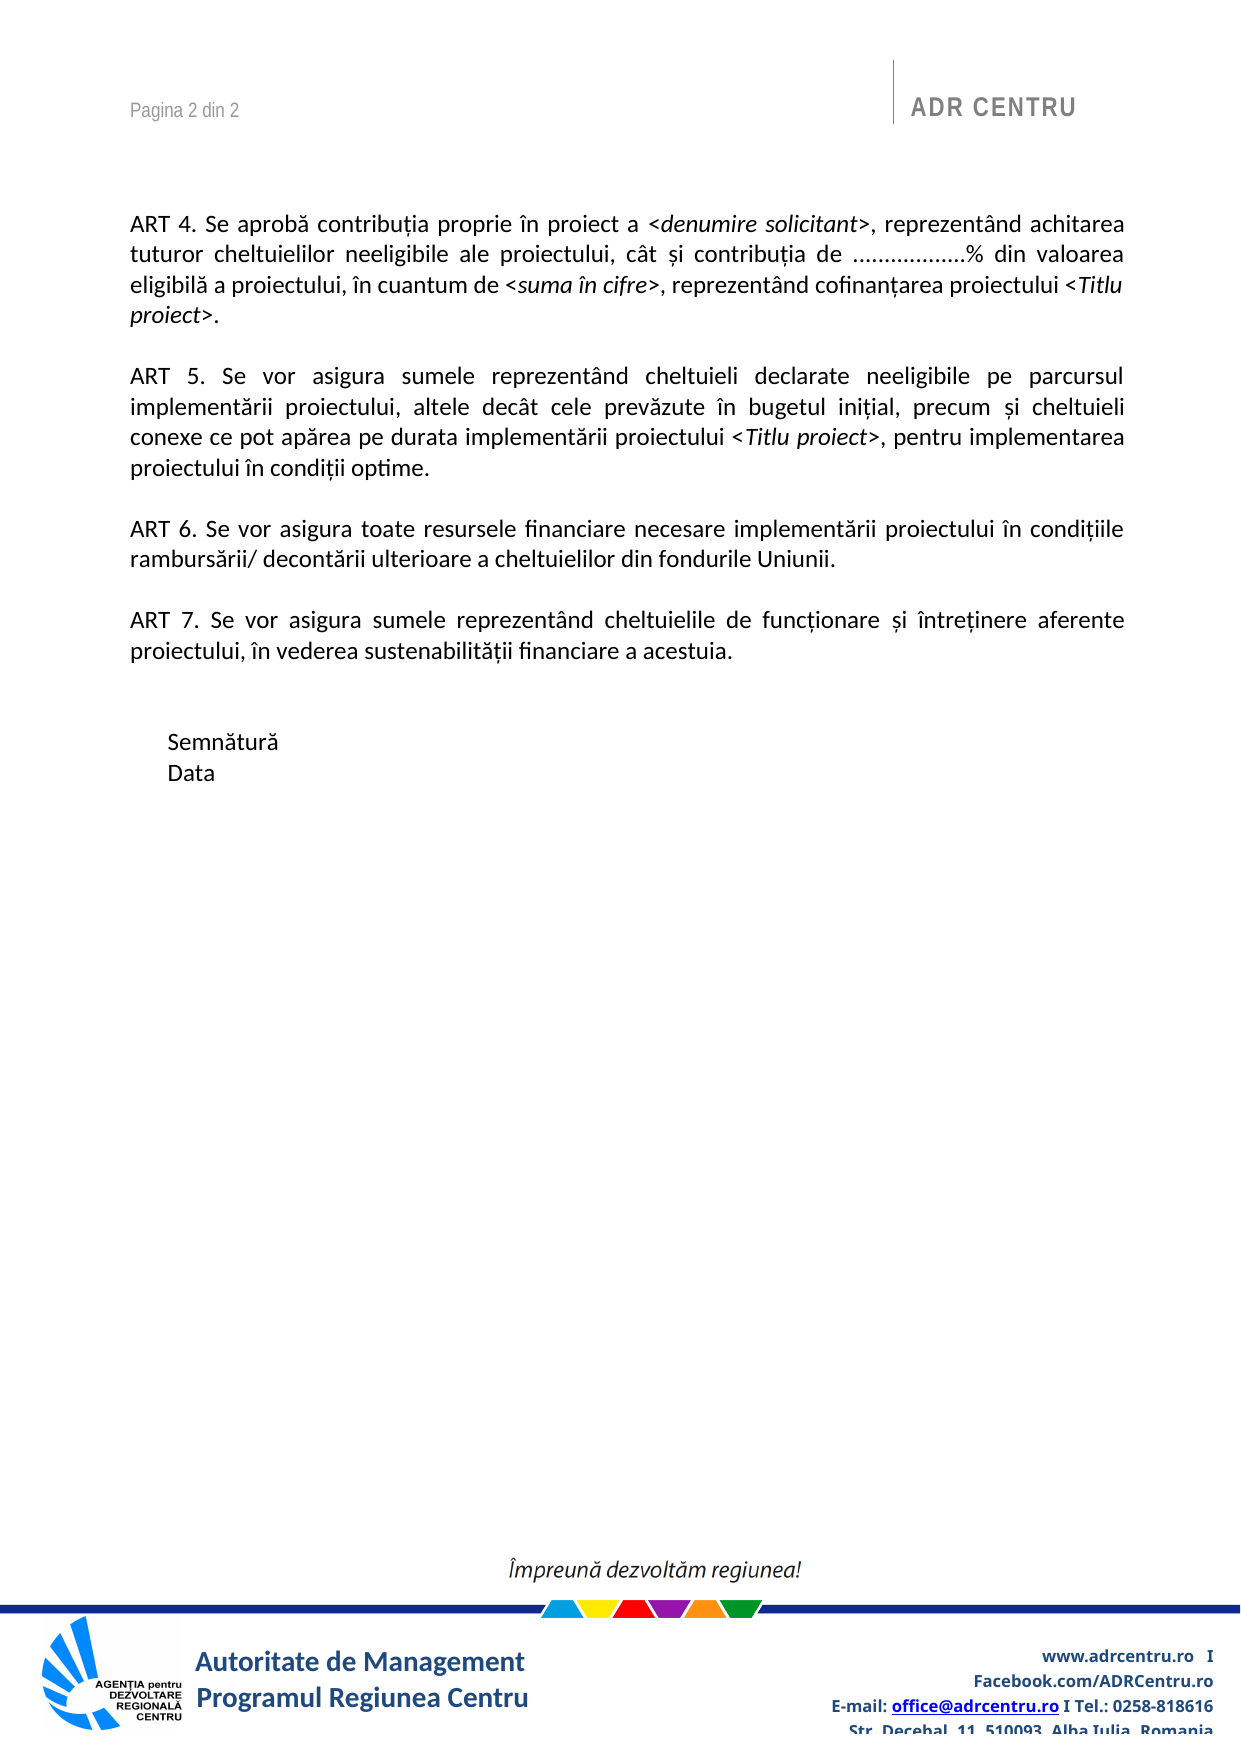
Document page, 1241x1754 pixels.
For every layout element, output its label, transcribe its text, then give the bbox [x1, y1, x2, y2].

text ART 7. Se vor asigura sumele reprezentând cheltuielile de funcționare și întreținere aferente proiectului, în vederea sustenabilității financiare a acestuia. [130, 604, 1125, 666]
text Semnătură [167, 727, 1125, 757]
text Data [167, 757, 1125, 788]
text ART 4. Se aprobă contribuția proprie în proiect a <denumire solicitant>, reprezentând achitarea tuturor cheltuielilor neeligibile ale proiectului, cât și contribuția de ..................% din valoarea eligibilă a proiectului, în cuantum de <suma în cifre>, reprezentând cofinanțarea proiectului <Titlu proiect>. [130, 208, 1125, 330]
text ART 5. Se vor asigura sumele reprezentând cheltuieli declarate neeligibile pe parcursul implementării proiectului, altele decât cele prevăzute în bugetul inițial, precum și cheltuieli conexe ce pot apărea pe durata implementării proiectului <Titlu proiect>, pentru implementarea proiectului în condiții optime. [130, 360, 1125, 482]
picture [574, 1600, 1241, 1618]
picture [495, 1556, 814, 1583]
text ART 6. Se vor asigura toate resursele financiare necesare implementării proiectului în condițiile rambursării/ decontării ulterioare a cheltuielilor din fondurile Uniunii. [130, 513, 1125, 574]
picture [0, 1600, 550, 1730]
